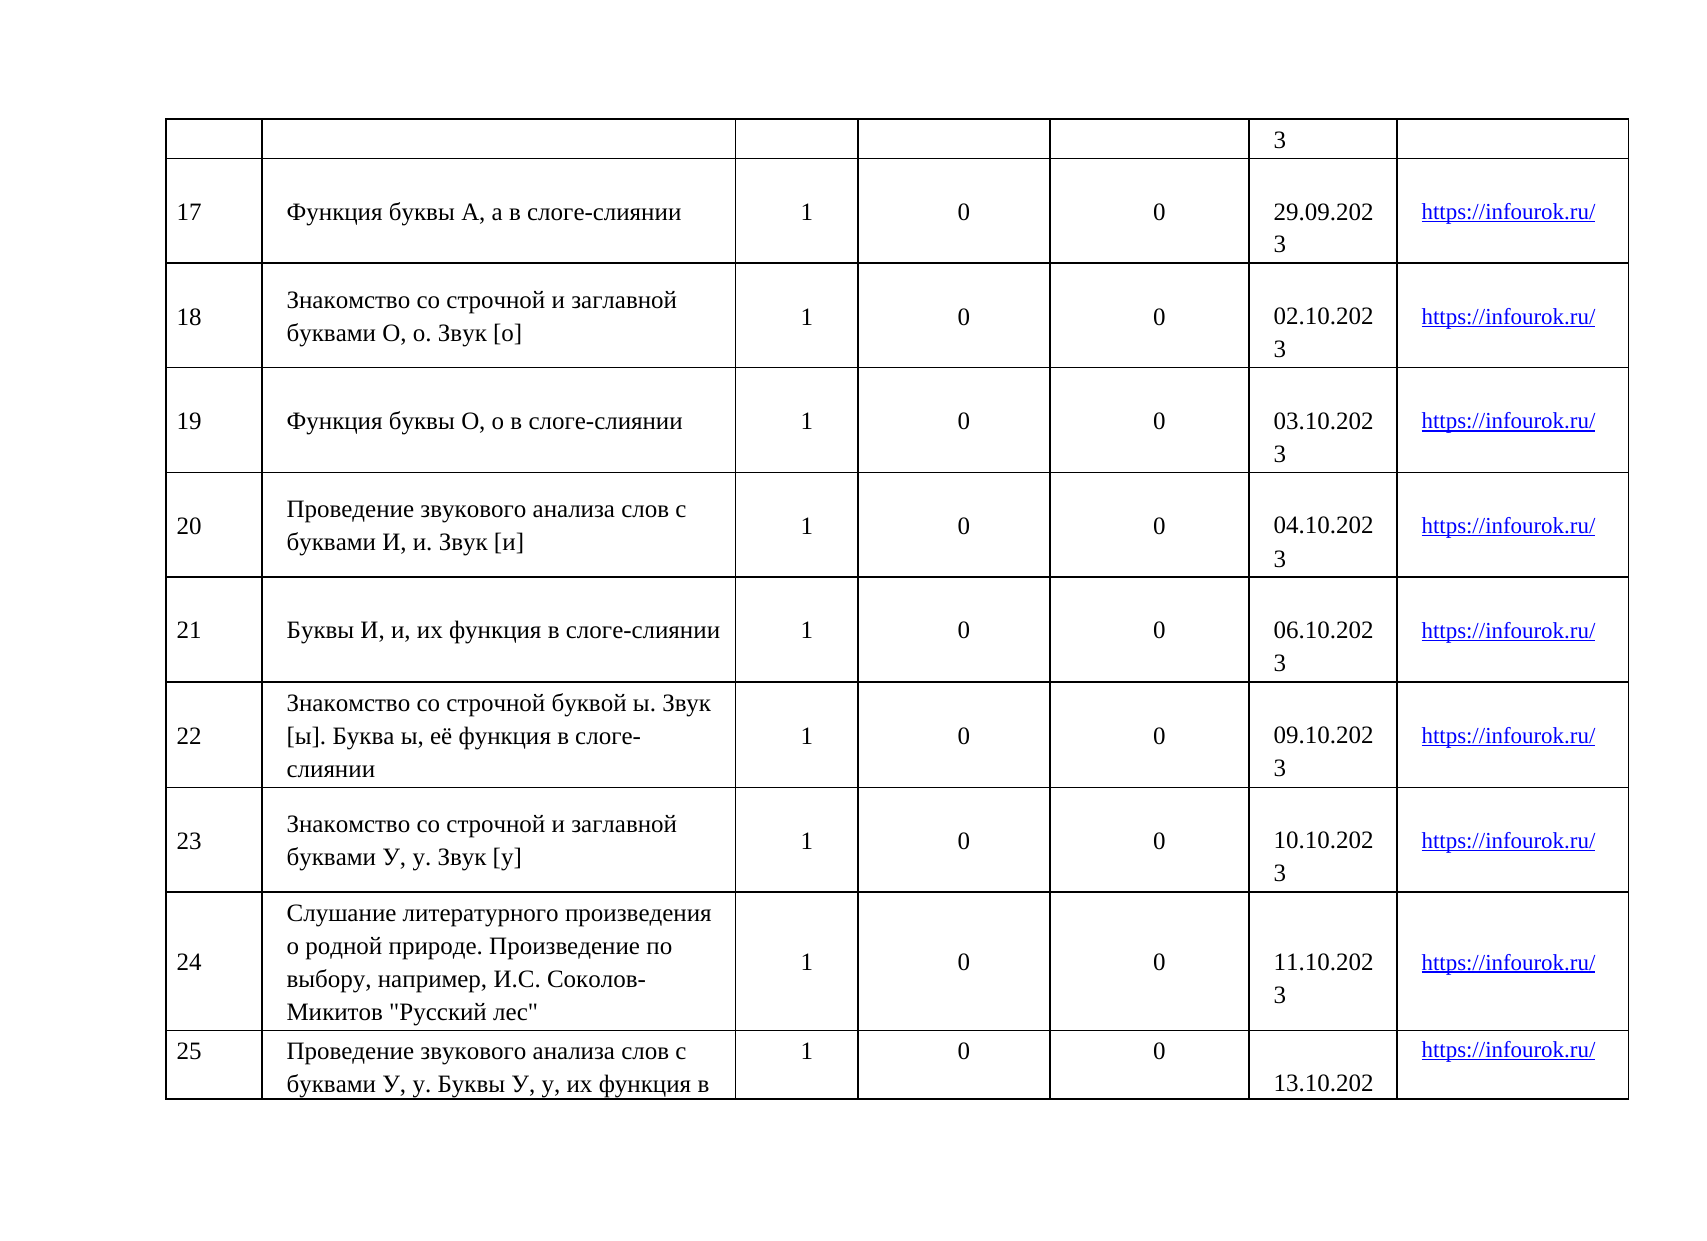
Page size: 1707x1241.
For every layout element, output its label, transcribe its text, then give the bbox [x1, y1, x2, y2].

table_cell Слушание литературного произведения о родной природе. Произведение по выбору, например, И.С. Соколов-Микитов "Русский лес" [263, 893, 735, 1029]
table_cell 0 [859, 578, 1049, 681]
table_cell 1 [736, 120, 857, 157]
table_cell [263, 1031, 735, 1098]
table_cell 20 [167, 473, 261, 576]
table_cell https://infourok.ru/ [1398, 264, 1628, 367]
table_cell 0 [859, 473, 1049, 576]
table_cell 21 [167, 578, 261, 681]
table_cell 0 [859, 1031, 1049, 1098]
table_cell 29.09.2023 [1250, 159, 1396, 262]
table_cell 13.10.2023 [1250, 1031, 1396, 1098]
table_cell https://infourok.ru/ [1398, 893, 1628, 1029]
table_cell 19 [167, 368, 261, 472]
table_cell 17 [167, 159, 261, 262]
table_cell 0 [1051, 578, 1248, 681]
table_cell https://infourok.ru/ [1398, 473, 1628, 576]
table_cell 0 [1051, 473, 1248, 576]
table_cell 0 [859, 788, 1049, 891]
table_cell https://infourok.ru/ [1398, 159, 1628, 262]
table_cell Функция буквы О, о в слоге-слиянии [263, 368, 735, 472]
table_cell Знакомство со строчной и заглавной буквами У, у. Звук [у] [263, 788, 735, 891]
table_cell Буквы И, и, их функция в слоге-слиянии [263, 578, 735, 681]
table_cell 1 [736, 788, 857, 891]
table_cell 0 [1051, 120, 1248, 157]
table_cell 0 [1051, 893, 1248, 1029]
table_cell 04.10.2023 [1250, 473, 1396, 576]
table_cell 0 [859, 264, 1049, 367]
table_cell 02.10.2023 [1250, 264, 1396, 367]
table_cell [1398, 120, 1628, 157]
table_cell 0 [1051, 683, 1248, 786]
table_cell 06.10.2023 [1250, 578, 1396, 681]
table_cell 1 [736, 683, 857, 786]
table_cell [263, 120, 735, 157]
table_cell https://infourok.ru/ [1398, 683, 1628, 786]
table_cell 0 [1051, 159, 1248, 262]
table_cell Знакомство со строчной и заглавной буквами О, о. Звук [о] [263, 264, 735, 367]
table_cell 0 [1051, 264, 1248, 367]
table_cell 0 [1051, 788, 1248, 891]
table_cell 0 [859, 368, 1049, 472]
table_cell 1 [736, 578, 857, 681]
table_cell 03.10.2023 [1250, 368, 1396, 472]
table_cell 10.10.2023 [1250, 788, 1396, 891]
table_cell 18 [167, 264, 261, 367]
table_cell https://infourok.ru/ [1398, 578, 1628, 681]
table_cell 11.10.2023 [1250, 893, 1396, 1029]
table_cell 1 [736, 159, 857, 262]
table_cell 0 [1051, 1031, 1248, 1098]
table_cell 0 [859, 683, 1049, 786]
table_cell https://infourok.ru/ [1398, 368, 1628, 472]
table_cell https://infourok.ru/ [1398, 788, 1628, 891]
table_cell 1 [736, 368, 857, 472]
table_cell 0 [859, 120, 1049, 157]
table_cell 1 [736, 473, 857, 576]
table_cell 09.10.2023 [1250, 683, 1396, 786]
table_cell 0 [859, 893, 1049, 1029]
table_cell Знакомство со строчной буквой ы. Звук [ы]. Буква ы, её функция в слоге-слиянии [263, 683, 735, 786]
table_cell 27.09.2023 [1250, 120, 1396, 157]
table_cell Проведение звукового анализа слов с буквами И, и. Звук [и] [263, 473, 735, 576]
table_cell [1398, 1031, 1628, 1098]
table_cell 0 [859, 159, 1049, 262]
table_cell 23 [167, 788, 261, 891]
table_cell 16 [167, 120, 261, 157]
table_cell 22 [167, 683, 261, 786]
table_cell 1 [736, 264, 857, 367]
table_cell 25 [167, 1031, 261, 1098]
table_cell 1 [736, 1031, 857, 1098]
table_cell Функция буквы А, а в слоге-слиянии [263, 159, 735, 262]
table_cell 0 [1051, 368, 1248, 472]
table_cell 24 [167, 893, 261, 1029]
table_cell 1 [736, 893, 857, 1029]
